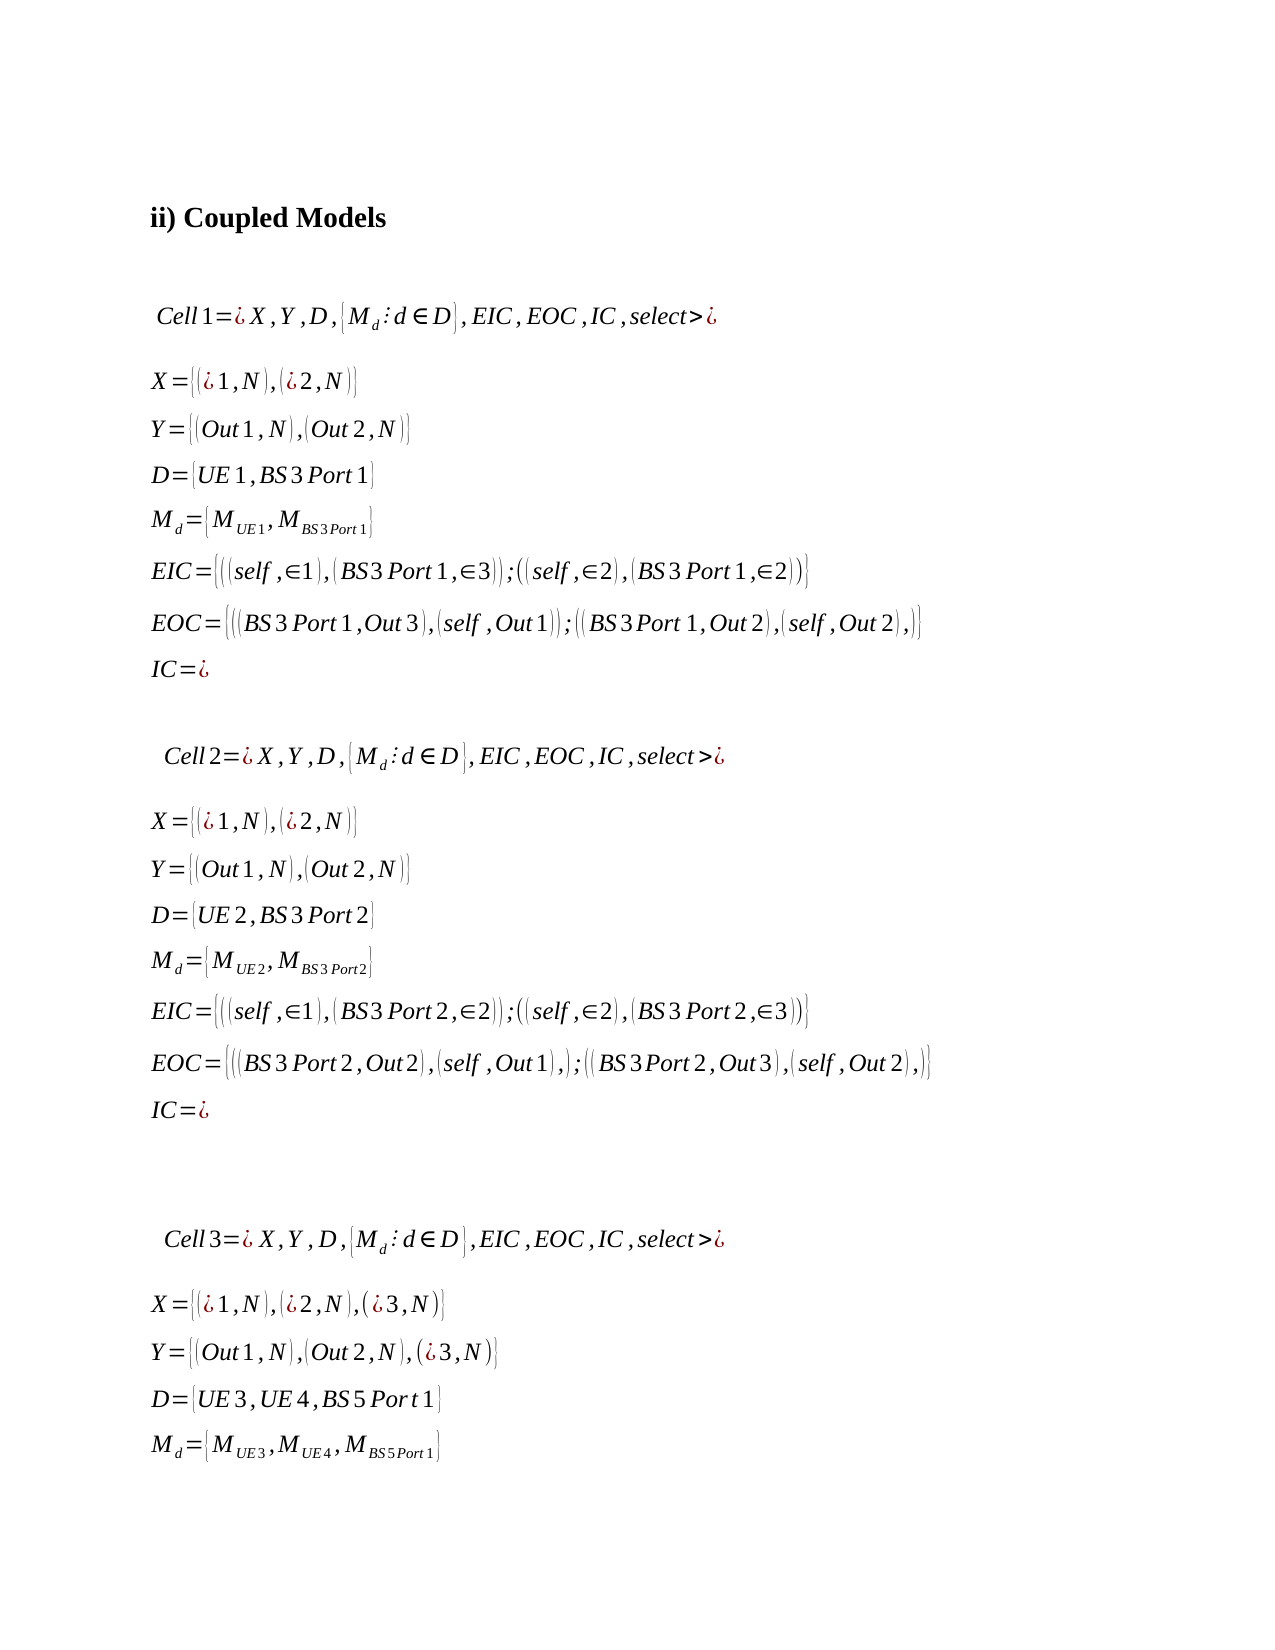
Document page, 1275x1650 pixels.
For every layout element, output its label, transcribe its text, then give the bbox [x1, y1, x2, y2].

text ii) Coupled Models [150, 200, 1125, 234]
